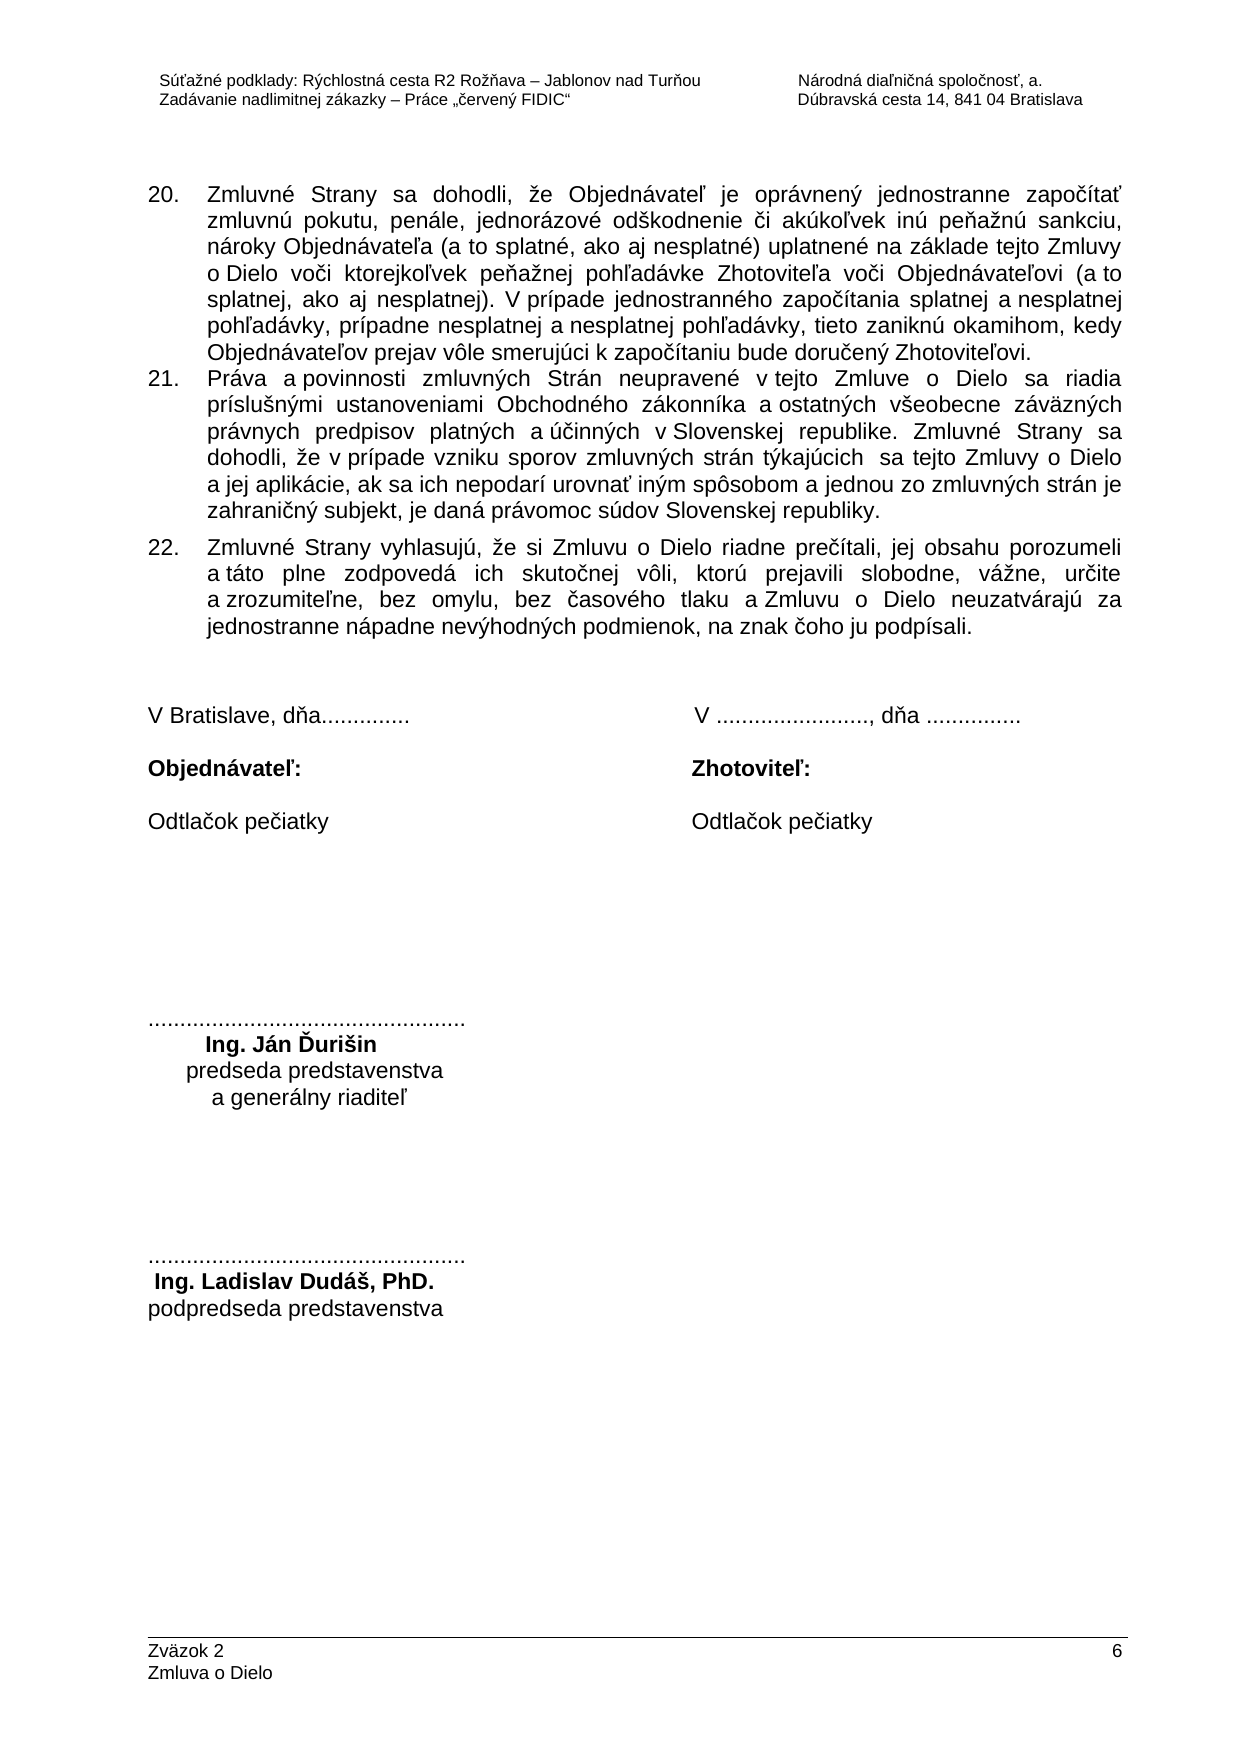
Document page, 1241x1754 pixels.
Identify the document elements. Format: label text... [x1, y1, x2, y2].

text .................................................. [148, 1004, 1122, 1031]
text .................................................. [148, 1242, 1122, 1268]
text podpredseda predstavenstva [148, 1294, 1122, 1321]
text V Bratislave, dňa.............. V ........................, dňa ............... [148, 702, 1122, 728]
text 20. Zmluvné Strany sa dohodli, že Objednávateľ je oprávnený jednostranne započítať zmluvnú pokutu, penále, jednorázové odškodnenie či akúkoľvek inú peňažnú sankciu, nároky Objednávateľa (a to splatné, ako aj nesplatné) uplatnené na základe tejto Zmluvy o Dielo voči ktorejkoľvek peňažnej pohľadávke Zhotoviteľa voči Objednávateľovi (a to splatnej, ako aj nesplatnej). V prípade jednostranného započítania splatnej a nesplatnej pohľadávky, prípadne nesplatnej a nesplatnej pohľadávky, tieto zaniknú okamihom, kedy Objednávateľov prejav vôle smerujúci k započítaniu bude doručený Zhotoviteľovi. [148, 181, 1122, 365]
text predseda predstavenstva [148, 1057, 1122, 1084]
text Objednávateľ: Zhotoviteľ: [148, 755, 1122, 781]
text Ing. Ján Ďurišin [148, 1031, 1122, 1057]
text 22. Zmluvné Strany vyhlasujú, že si Zmluvu o Dielo riadne prečítali, jej obsahu porozumeli a táto plne zodpovedá ich skutočnej vôli, ktorú prejavili slobodne, vážne, určite a zrozumiteľne, bez omylu, bez časového tlaku a Zmluvu o Dielo neuzatvárajú za jednostranne nápadne nevýhodných podmienok, na znak čoho ju podpísali. [148, 534, 1122, 639]
text 21. Práva a povinnosti zmluvných Strán neupravené v tejto Zmluve o Dielo sa riadia príslušnými ustanoveniami Obchodného zákonníka a ostatných všeobecne záväzných právnych predpisov platných a účinných v Slovenskej republike. Zmluvné Strany sa dohodli, že v prípade vzniku sporov zmluvných strán týkajúcich sa tejto Zmluvy o Dielo a jej aplikácie, ak sa ich nepodarí urovnať iným spôsobom a jednou zo zmluvných strán je zahraničný subjekt, je daná právomoc súdov Slovenskej republiky. [148, 365, 1122, 523]
text Odtlačok pečiatky Odtlačok pečiatky [148, 808, 1122, 834]
text a generálny riaditeľ [148, 1084, 1122, 1110]
text Ing. Ladislav Dudáš, PhD. [148, 1268, 1122, 1294]
